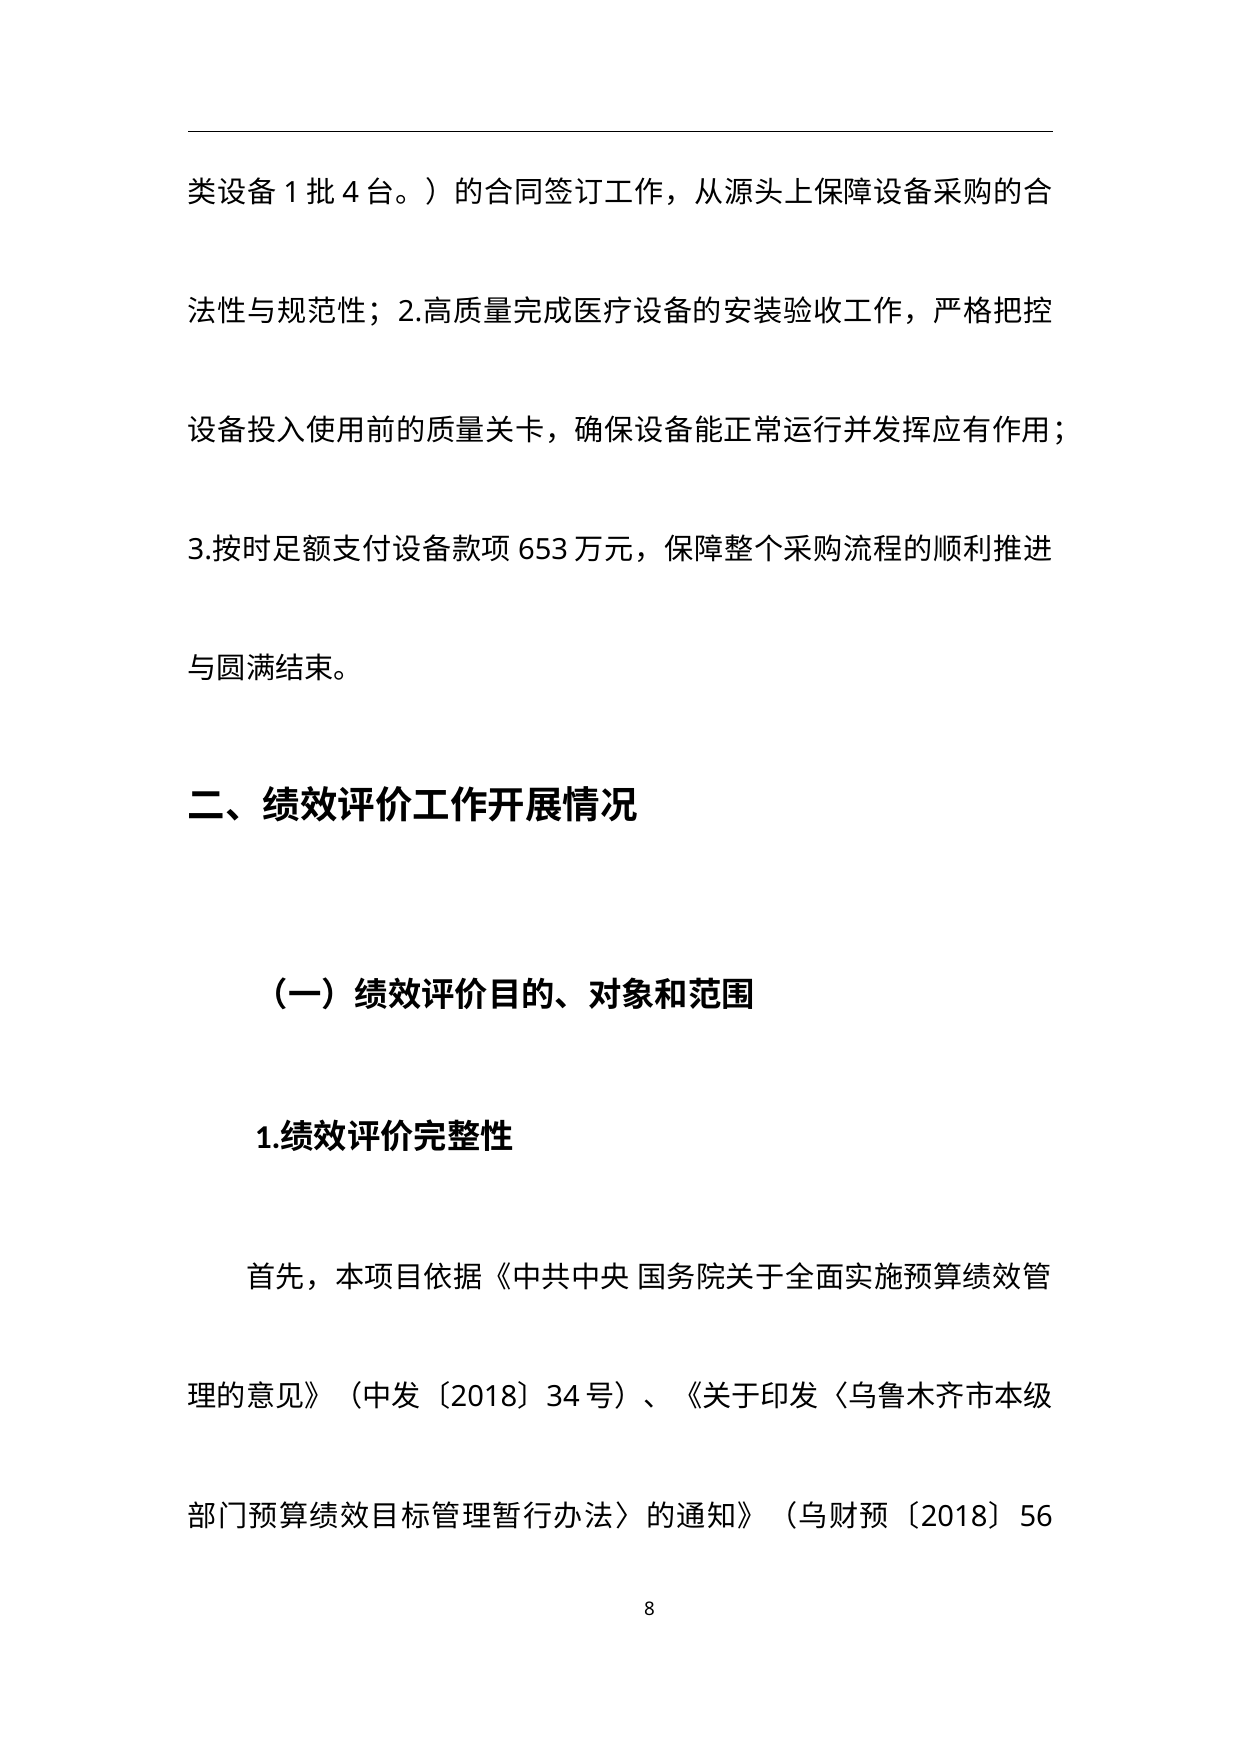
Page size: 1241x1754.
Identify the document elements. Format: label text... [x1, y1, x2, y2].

subtitle 1.绩效评价完整性 [187, 1094, 1053, 1173]
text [187, 1236, 1053, 1553]
subtitle （一）绩效评价目的、对象和范围 [187, 952, 1053, 1032]
subtitle 二、绩效评价工作开展情况 [187, 762, 1053, 842]
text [187, 150, 1053, 706]
